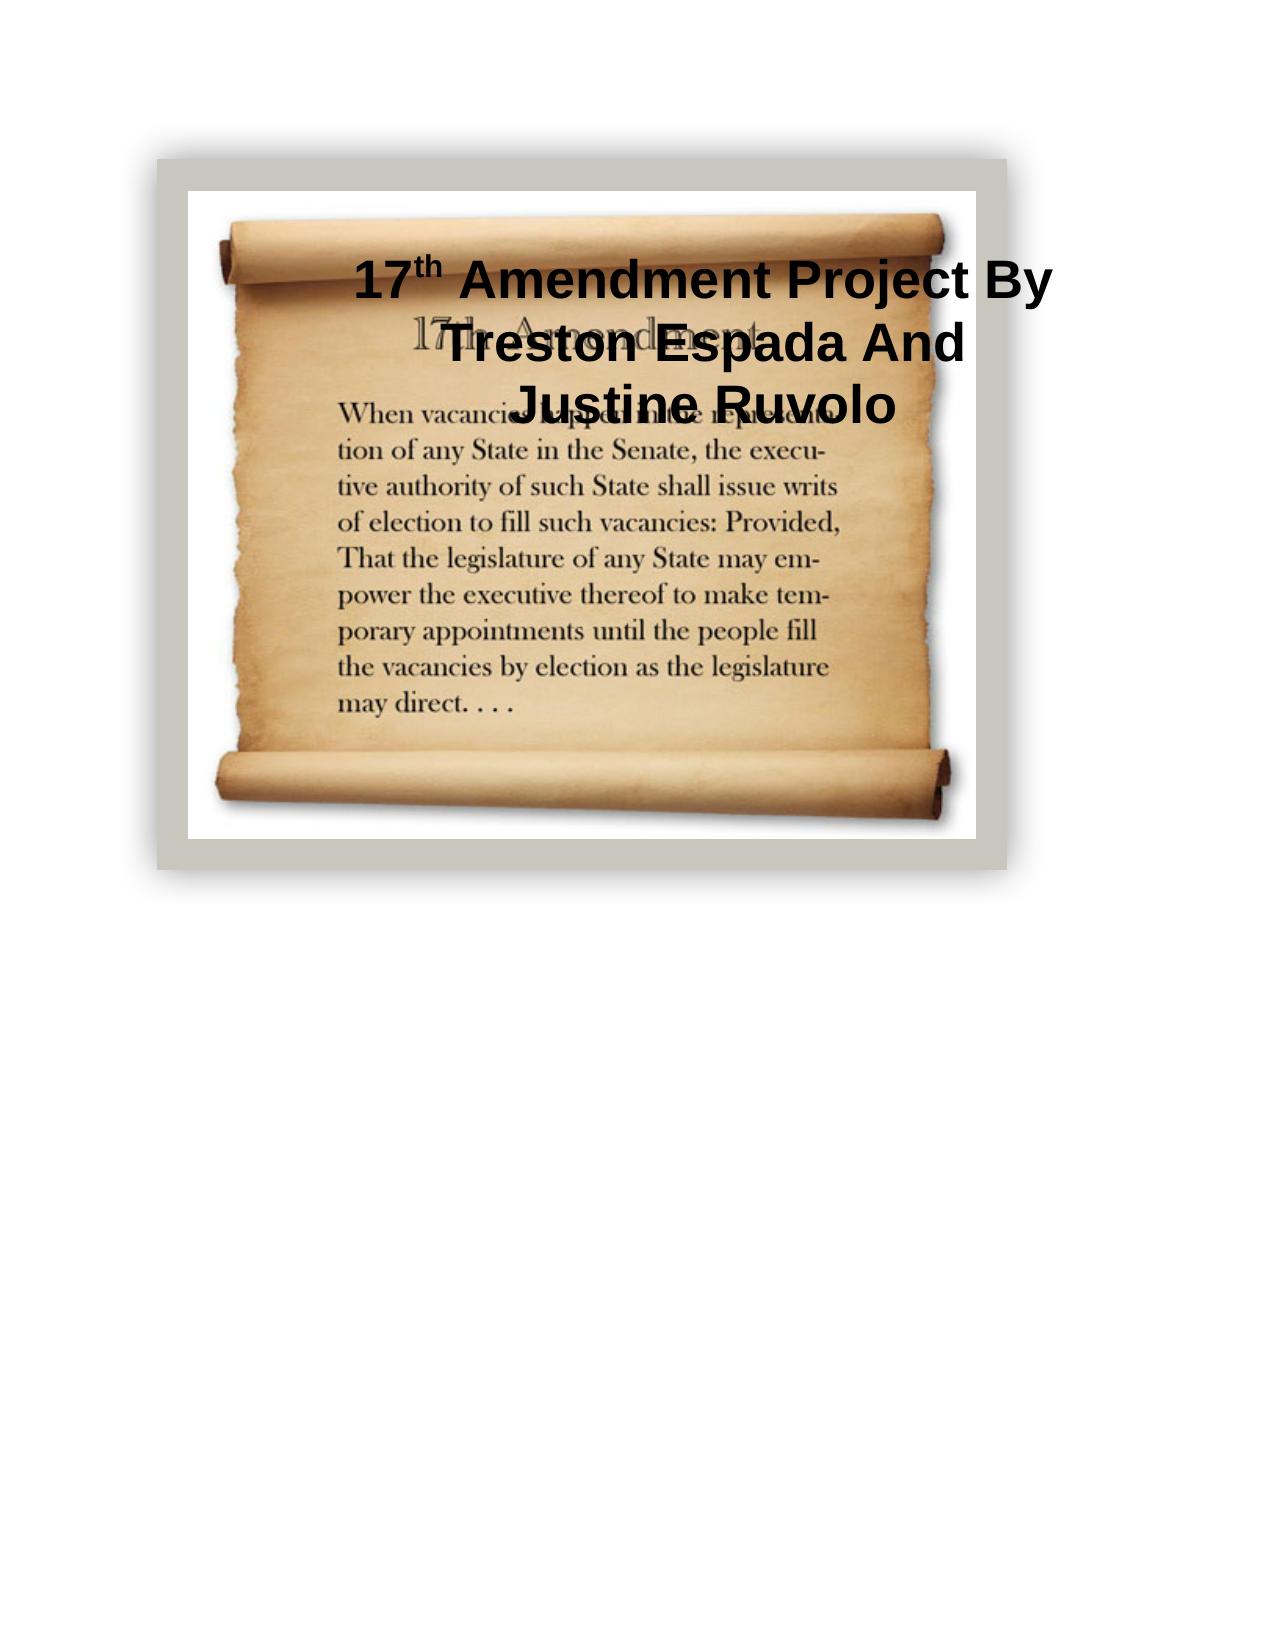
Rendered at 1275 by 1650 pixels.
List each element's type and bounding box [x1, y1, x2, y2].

picture [188, 191, 976, 839]
